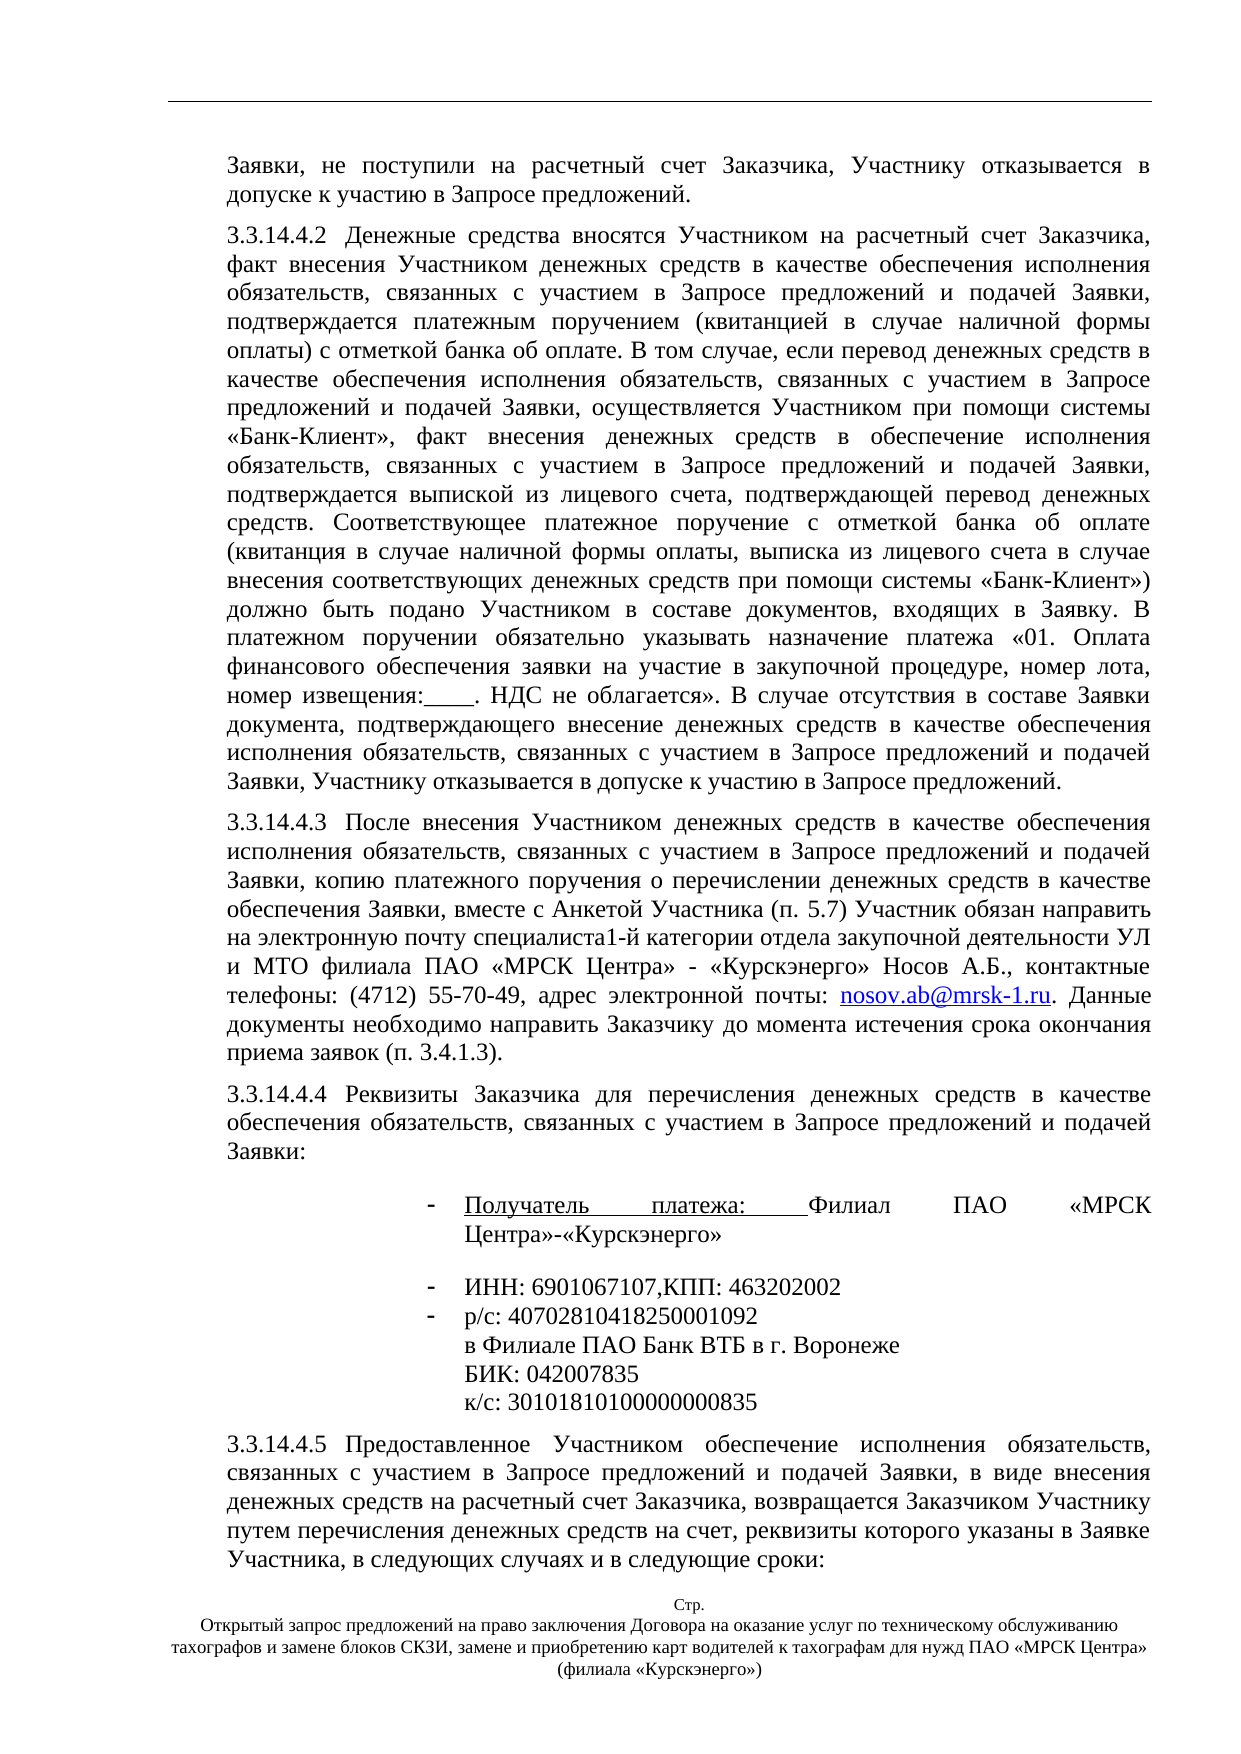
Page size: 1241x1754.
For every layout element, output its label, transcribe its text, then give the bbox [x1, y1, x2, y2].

list Реквизиты Заказчика для перечисления денежных средств в качестве обеспечения обязательств, связанных с участием в Запросе предложений и подачей Заявки: [227, 1079, 1152, 1165]
list БИК: 042007835 [464, 1359, 1152, 1387]
list в Филиале ПАО Банк ВТБ в г. Воронеже [464, 1330, 1152, 1359]
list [227, 150, 1152, 207]
list р/с: 40702810418250001092 [427, 1301, 1152, 1330]
list После внесения Участником денежных средств в качестве обеспечения исполнения обязательств, связанных с участием в Запросе предложений и подачей Заявки, копию платежного поручения о перечислении денежных средств в качестве обеспечения Заявки, вместе с Анкетой Участника (п. 5.7) Участник обязан направить на электронную почту специалиста1-й категории отдела закупочной деятельности УЛ и МТО филиала ПАО «МРСК Центра» - «Курскэнерго» Носов А.Б., контактные телефоны: (4712) 55-70-49, адрес электронной почты: nosov.ab@mrsk-1.ru. Данные документы необходимо направить Заказчику до момента истечения срока окончания приема заявок (п. 3.4.1.3). [227, 807, 1152, 1066]
list Денежные средства вносятся Участником на расчетный счет Заказчика, факт внесения Участником денежных средств в качестве обеспечения исполнения обязательств, связанных с участием в Запросе предложений и подачей Заявки, подтверждается платежным поручением (квитанцией в случае наличной формы оплаты) с отметкой банка об оплате. В том случае, если перевод денежных средств в качестве обеспечения исполнения обязательств, связанных с участием в Запросе предложений и подачей Заявки, осуществляется Участником при помощи системы «Банк-Клиент», факт внесения денежных средств в обеспечение исполнения обязательств, связанных с участием в Запросе предложений и подачей Заявки, подтверждается выпиской из лицевого счета, подтверждающей перевод денежных средств. Соответствующее платежное поручение с отметкой банка об оплате (квитанция в случае наличной формы оплаты, выписка из лицевого счета в случае внесения соответствующих денежных средств при помощи системы «Банк-Клиент») должно быть подано Участником в составе документов, входящих в Заявку. В платежном поручении обязательно указывать назначение платежа «01. Оплата финансового обеспечения заявки на участие в закупочной процедуре, номер лота, номер извещения:____. НДС не облагается». В случае отсутствия в составе Заявки документа, подтверждающего внесение денежных средств в качестве обеспечения исполнения обязательств, связанных с участием в Запросе предложений и подачей Заявки, Участнику отказывается в допуске к участию в Запросе предложений. [227, 220, 1152, 795]
list ИНН: 6901067107,КПП: 463202002 [427, 1272, 1152, 1301]
list Предоставленное Участником обеспечение исполнения обязательств, связанных с участием в Запросе предложений и подачей Заявки, в виде внесения денежных средств на расчетный счет Заказчика, возвращается Заказчиком Участнику путем перечисления денежных средств на счет, реквизиты которого указаны в Заявке Участника, в следующих случаях и в следующие сроки: [227, 1429, 1152, 1572]
list к/с: 30101810100000000835 [464, 1387, 1152, 1416]
list Получатель платежа: Филиал ПАО «МРСК Центра»-«Курскэнерго» [427, 1190, 1152, 1247]
